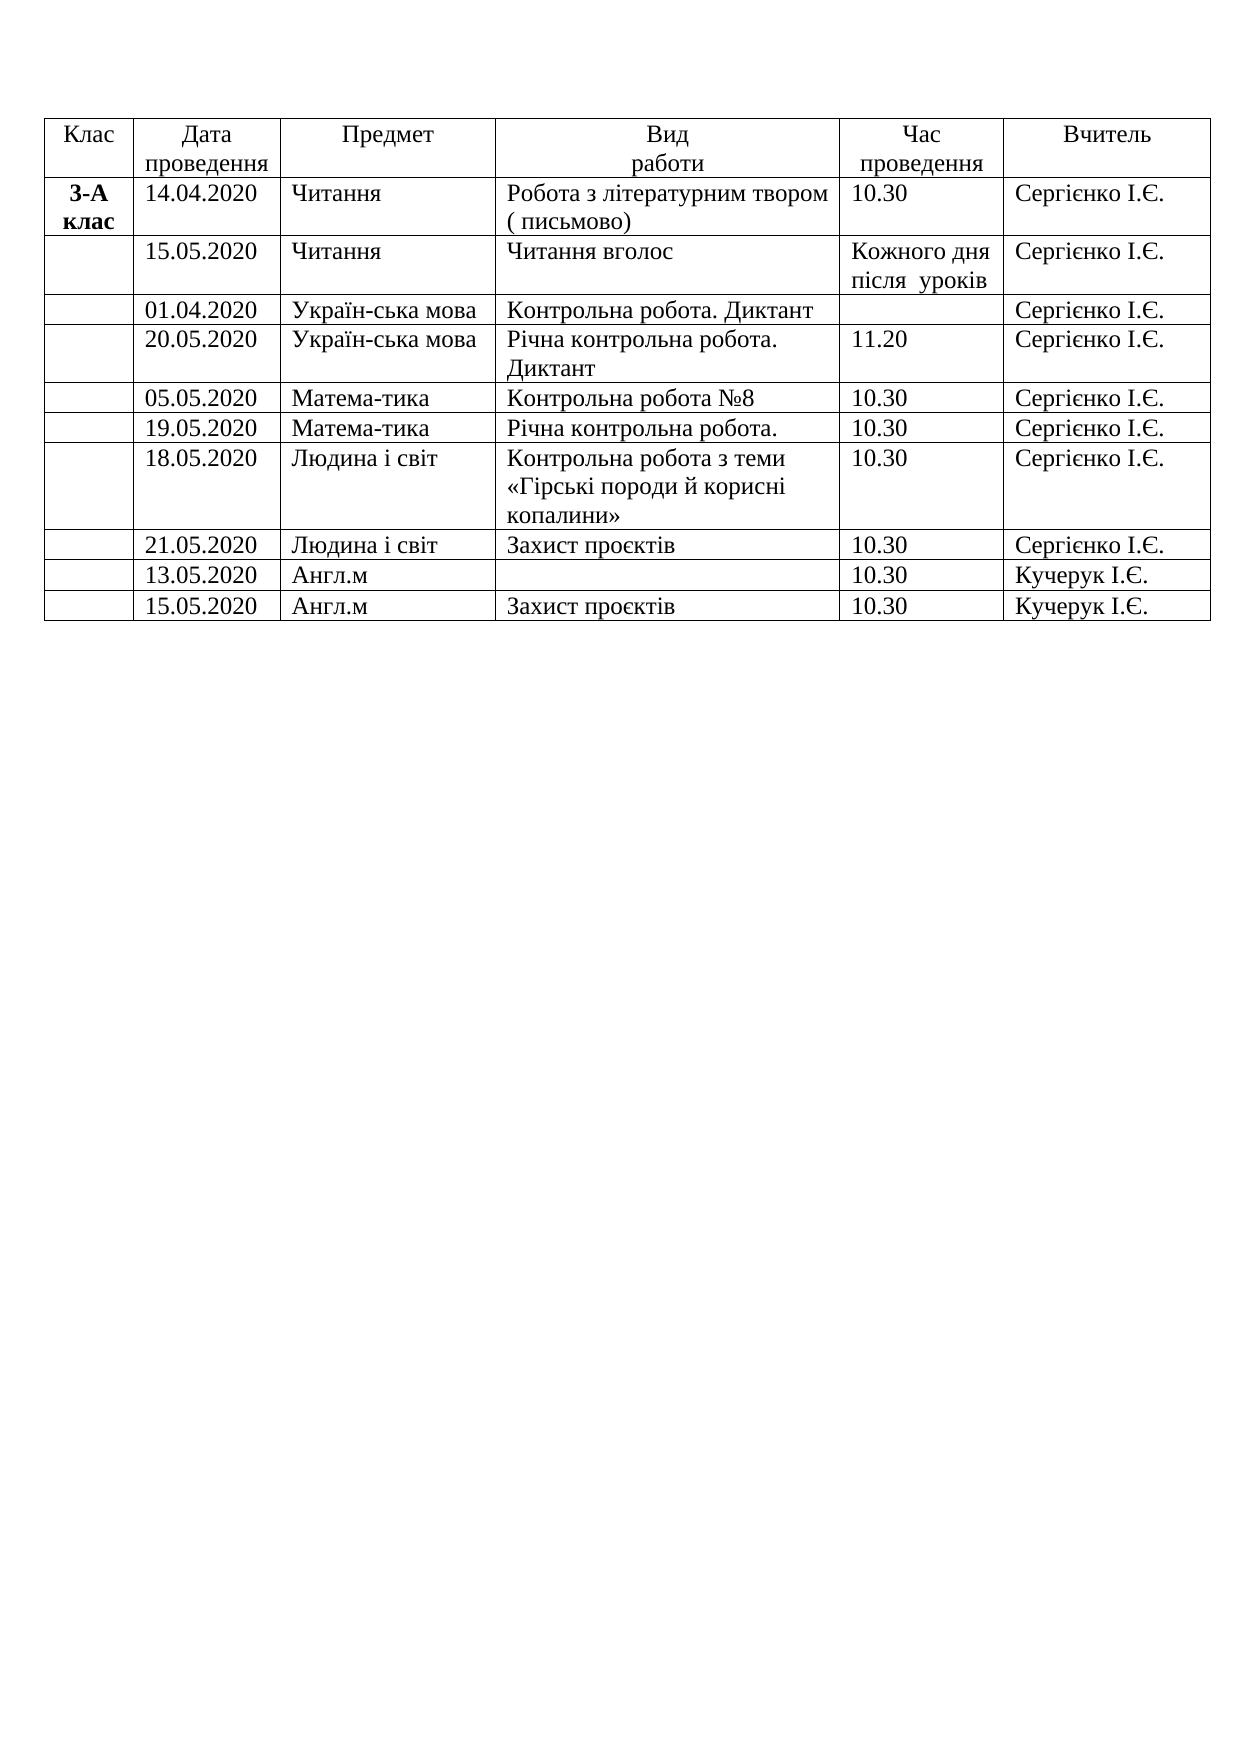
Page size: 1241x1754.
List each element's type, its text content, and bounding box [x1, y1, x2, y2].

table_cell [840, 295, 1003, 323]
table_cell Читання [281, 178, 495, 235]
table_cell Матема-тика [281, 383, 495, 412]
table_cell 05.05.2020 [134, 383, 280, 412]
table_cell Сергієнко І.Є. [1004, 443, 1210, 529]
table_cell Кучерук І.Є. [1004, 591, 1210, 620]
table_header Дата проведення [134, 119, 280, 177]
table_cell 10.30 [840, 560, 1003, 590]
table_cell Україн-ська мова [281, 295, 495, 323]
table_cell Сергієнко І.Є. [1004, 325, 1210, 382]
table_cell 18.05.2020 [134, 443, 280, 529]
table_cell Сергієнко І.Є. [1004, 413, 1210, 442]
table_header Вчитель [1004, 119, 1210, 177]
table_cell Читання вголос [496, 236, 839, 294]
table_cell [45, 295, 133, 323]
table_cell Кучерук І.Є. [1004, 560, 1210, 590]
table_cell 13.05.2020 [134, 560, 280, 590]
table_cell 10.30 [840, 443, 1003, 529]
table_cell Сергієнко І.Є. [1004, 178, 1210, 235]
table_cell [45, 591, 133, 620]
table_cell 14.04.2020 [134, 178, 280, 235]
table_header Час проведення [840, 119, 1003, 177]
table_cell Кожного дня після уроків [840, 236, 1003, 294]
table_cell 11.20 [840, 325, 1003, 382]
table_cell 10.30 [840, 178, 1003, 235]
table_cell Англ.м [281, 560, 495, 590]
table_cell Сергієнко І.Є. [1004, 236, 1210, 294]
table_cell Робота з літературним твором ( письмово) [496, 178, 839, 235]
table_cell Сергієнко І.Є. [1004, 383, 1210, 412]
table_cell Контрольна робота №8 [496, 383, 839, 412]
table_cell Захист проєктів [496, 530, 839, 559]
table_cell Читання [281, 236, 495, 294]
table_header Клас [45, 119, 133, 177]
table_cell 01.04.2020 [134, 295, 280, 323]
table_cell 20.05.2020 [134, 325, 280, 382]
table_cell Англ.м [281, 591, 495, 620]
table_cell [45, 413, 133, 442]
table_header Вид работи [496, 119, 839, 177]
table_cell Сергієнко І.Є. [1004, 295, 1210, 323]
table_cell 15.05.2020 [134, 591, 280, 620]
table_cell 10.30 [840, 383, 1003, 412]
table_cell [45, 530, 133, 559]
table_header Предмет [281, 119, 495, 177]
table_cell [45, 383, 133, 412]
table_cell 10.30 [840, 591, 1003, 620]
table_cell [45, 236, 133, 294]
table_cell [45, 325, 133, 382]
table_cell [45, 560, 133, 590]
table_cell 10.30 [840, 413, 1003, 442]
table_cell Річна контрольна робота. Диктант [496, 325, 839, 382]
table_cell Людина і світ [281, 530, 495, 559]
table_cell 21.05.2020 [134, 530, 280, 559]
table_cell [45, 443, 133, 529]
table_cell Україн-ська мова [281, 325, 495, 382]
table_cell Захист проєктів [496, 591, 839, 620]
table_cell Контрольна робота. Диктант [496, 295, 839, 323]
table_cell Сергієнко І.Є. [1004, 530, 1210, 559]
table_cell Контрольна робота з теми «Гірські породи й корисні копалини» [496, 443, 839, 529]
table_cell 10.30 [840, 530, 1003, 559]
table_cell Матема-тика [281, 413, 495, 442]
table_cell [496, 560, 839, 590]
table_cell 15.05.2020 [134, 236, 280, 294]
table_cell Річна контрольна робота. [496, 413, 839, 442]
table_cell 3-А клас [45, 178, 133, 235]
table_cell Людина і світ [281, 443, 495, 529]
table_cell 19.05.2020 [134, 413, 280, 442]
